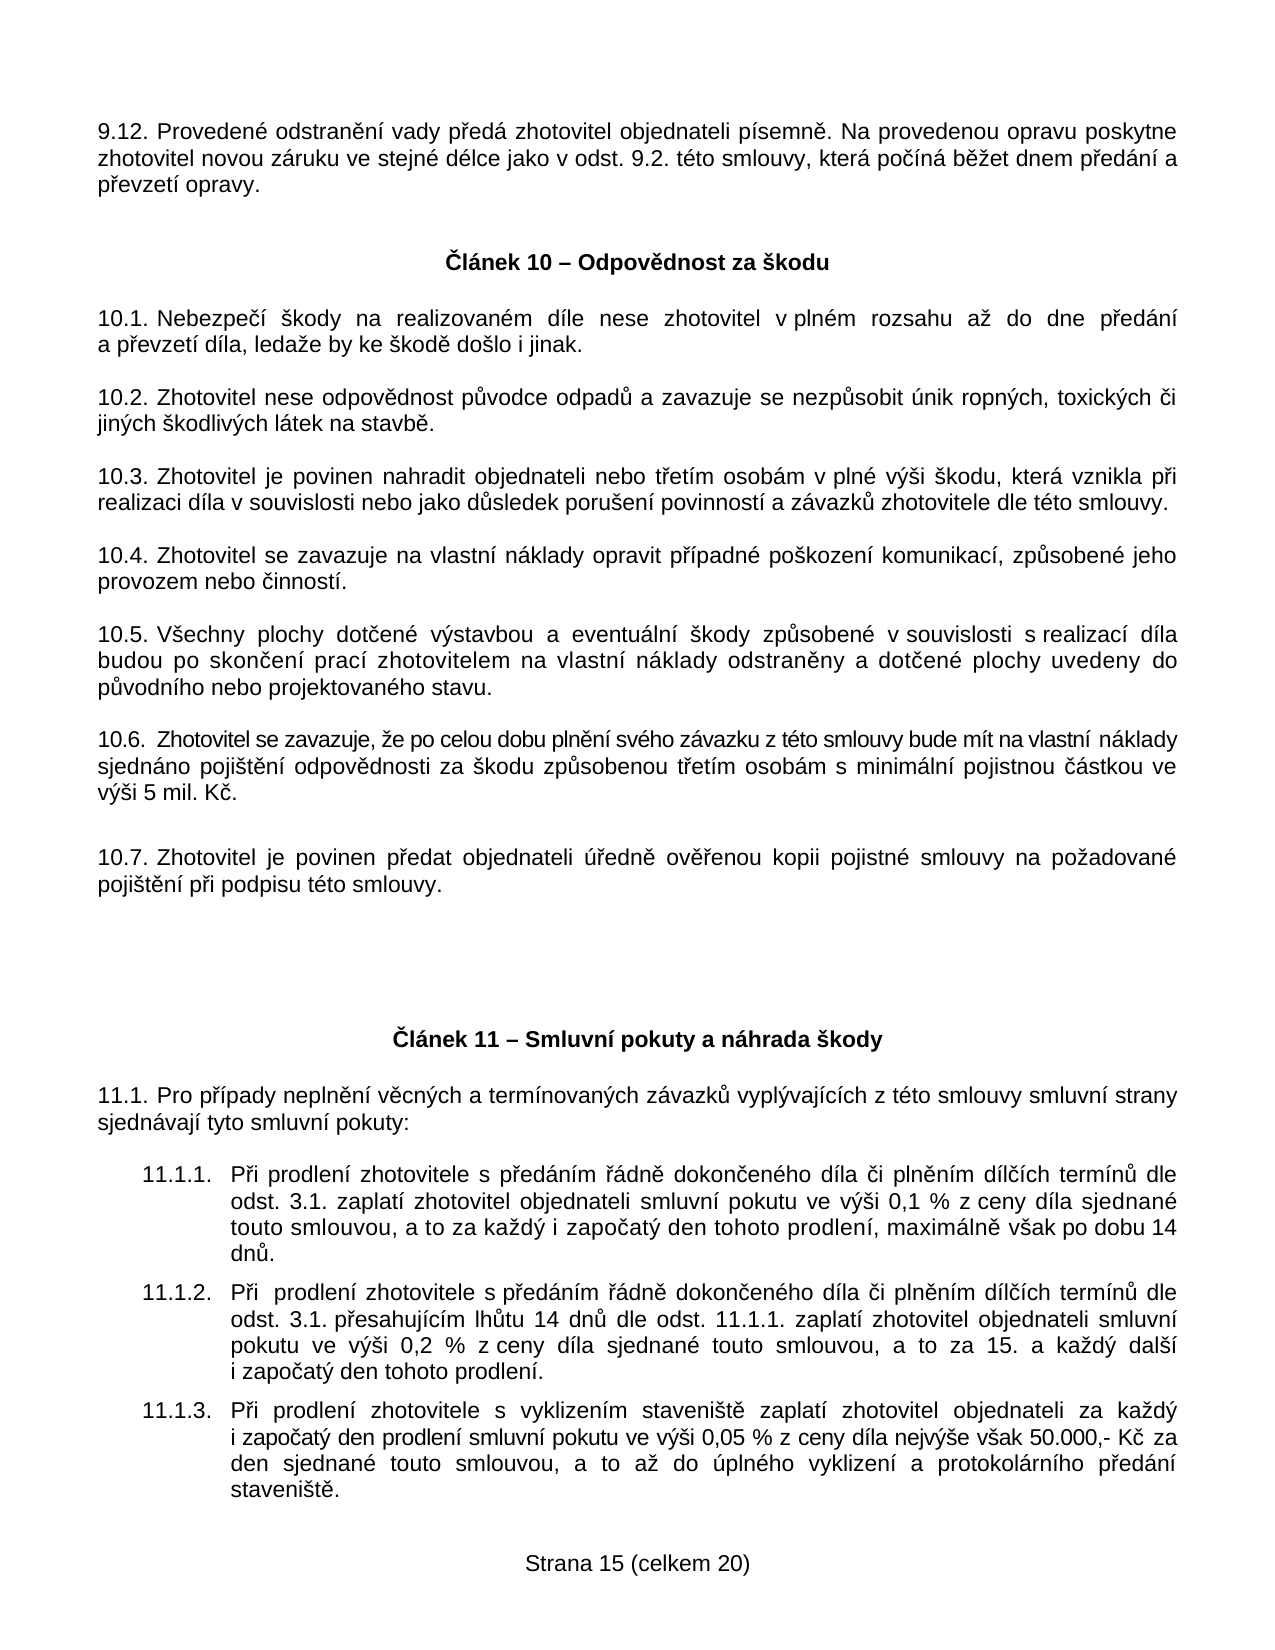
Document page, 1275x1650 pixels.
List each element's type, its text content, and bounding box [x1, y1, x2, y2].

list Provedené odstranění vady předá zhotovitel objednateli písemně. Na provedenou opravu poskytne zhotovitel novou záruku ve stejné délce jako v odst. 9.2. této smlouvy, která počíná běžet dnem předání a převzetí opravy. [97, 118, 1177, 197]
list Při prodlení zhotovitele s předáním řádně dokončeného díla či plněním dílčích termínů dle odst. 3.1. přesahujícím lhůtu 14 dnů dle odst. 11.1.1. zaplatí zhotovitel objednateli smluvní pokutu ve výši 0,2 % z ceny díla sjednané touto smlouvou, a to za 15. a každý další i započatý den tohoto prodlení. [142, 1279, 1177, 1384]
list Zhotovitel nese odpovědnost původce odpadů a zavazuje se nezpůsobit únik ropných, toxických či jiných škodlivých látek na stavbě. [97, 384, 1177, 436]
list Zhotovitel je povinen předat objednateli úředně ověřenou kopii pojistné smlouvy na požadované pojištění při podpisu této smlouvy. [97, 844, 1177, 897]
list Zhotovitel se zavazuje na vlastní náklady opravit případné poškození komunikací, způsobené jeho provozem nebo činností. [97, 542, 1177, 594]
list Pro případy neplnění věcných a termínovaných závazků vyplývajících z této smlouvy smluvní strany sjednávají tyto smluvní pokuty: [97, 1082, 1177, 1135]
text Článek 11 – Smluvní pokuty a náhrada škody [97, 1026, 1177, 1052]
list Zhotovitel je povinen nahradit objednateli nebo třetím osobám v plné výši škodu, která vznikla při realizaci díla v souvislosti nebo jako důsledek porušení povinností a závazků zhotovitele dle této smlouvy. [97, 463, 1177, 516]
list Při prodlení zhotovitele s vyklizením staveniště zaplatí zhotovitel objednateli za každý i započatý den prodlení smluvní pokutu ve výši 0,05 % z ceny díla nejvýše však 50.000,- Kč za den sjednané touto smlouvou, a to až do úplného vyklizení a protokolárního předání staveniště. [142, 1397, 1177, 1502]
list Všechny plochy dotčené výstavbou a eventuální škody způsobené v souvislosti s realizací díla budou po skončení prací zhotovitelem na vlastní náklady odstraněny a dotčené plochy uvedeny do původního nebo projektovaného stavu. [97, 621, 1177, 700]
list Zhotovitel se zavazuje, že po celou dobu plnění svého závazku z této smlouvy bude mít na vlastní náklady sjednáno pojištění odpovědnosti za škodu způsobenou třetím osobám s minimální pojistnou částkou ve výši 5 mil. Kč. [97, 726, 1177, 805]
list Při prodlení zhotovitele s předáním řádně dokončeného díla či plněním dílčích termínů dle odst. 3.1. zaplatí zhotovitel objednateli smluvní pokutu ve výši 0,1 % z ceny díla sjednané touto smlouvou, a to za každý i započatý den tohoto prodlení, maximálně však po dobu 14 dnů. [142, 1161, 1177, 1267]
list Nebezpečí škody na realizovaném díle nese zhotovitel v plném rozsahu až do dne předání a převzetí díla, ledaže by ke škodě došlo i jinak. [97, 305, 1177, 357]
text Článek 10 – Odpovědnost za škodu [97, 248, 1177, 275]
